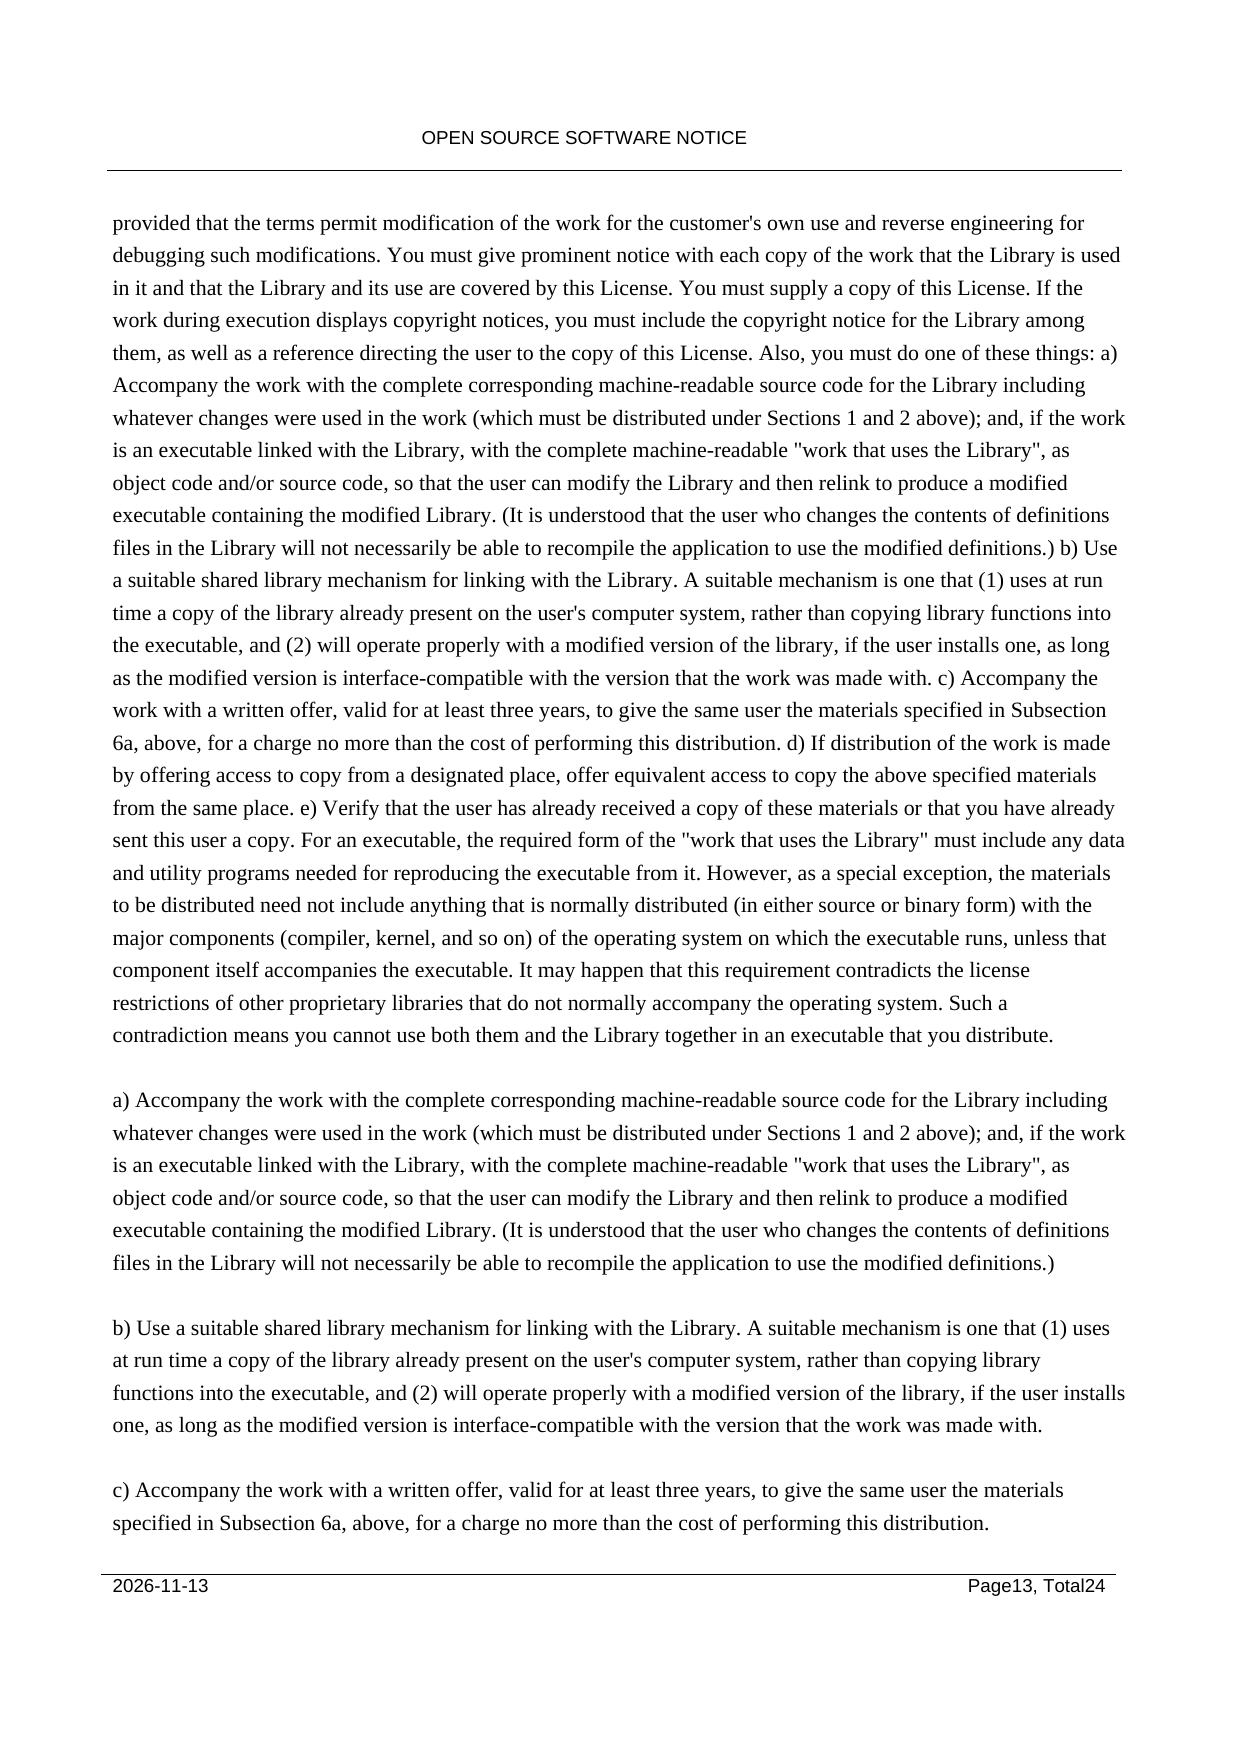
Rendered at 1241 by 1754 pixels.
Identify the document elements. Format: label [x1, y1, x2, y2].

text [112, 206, 1128, 1539]
